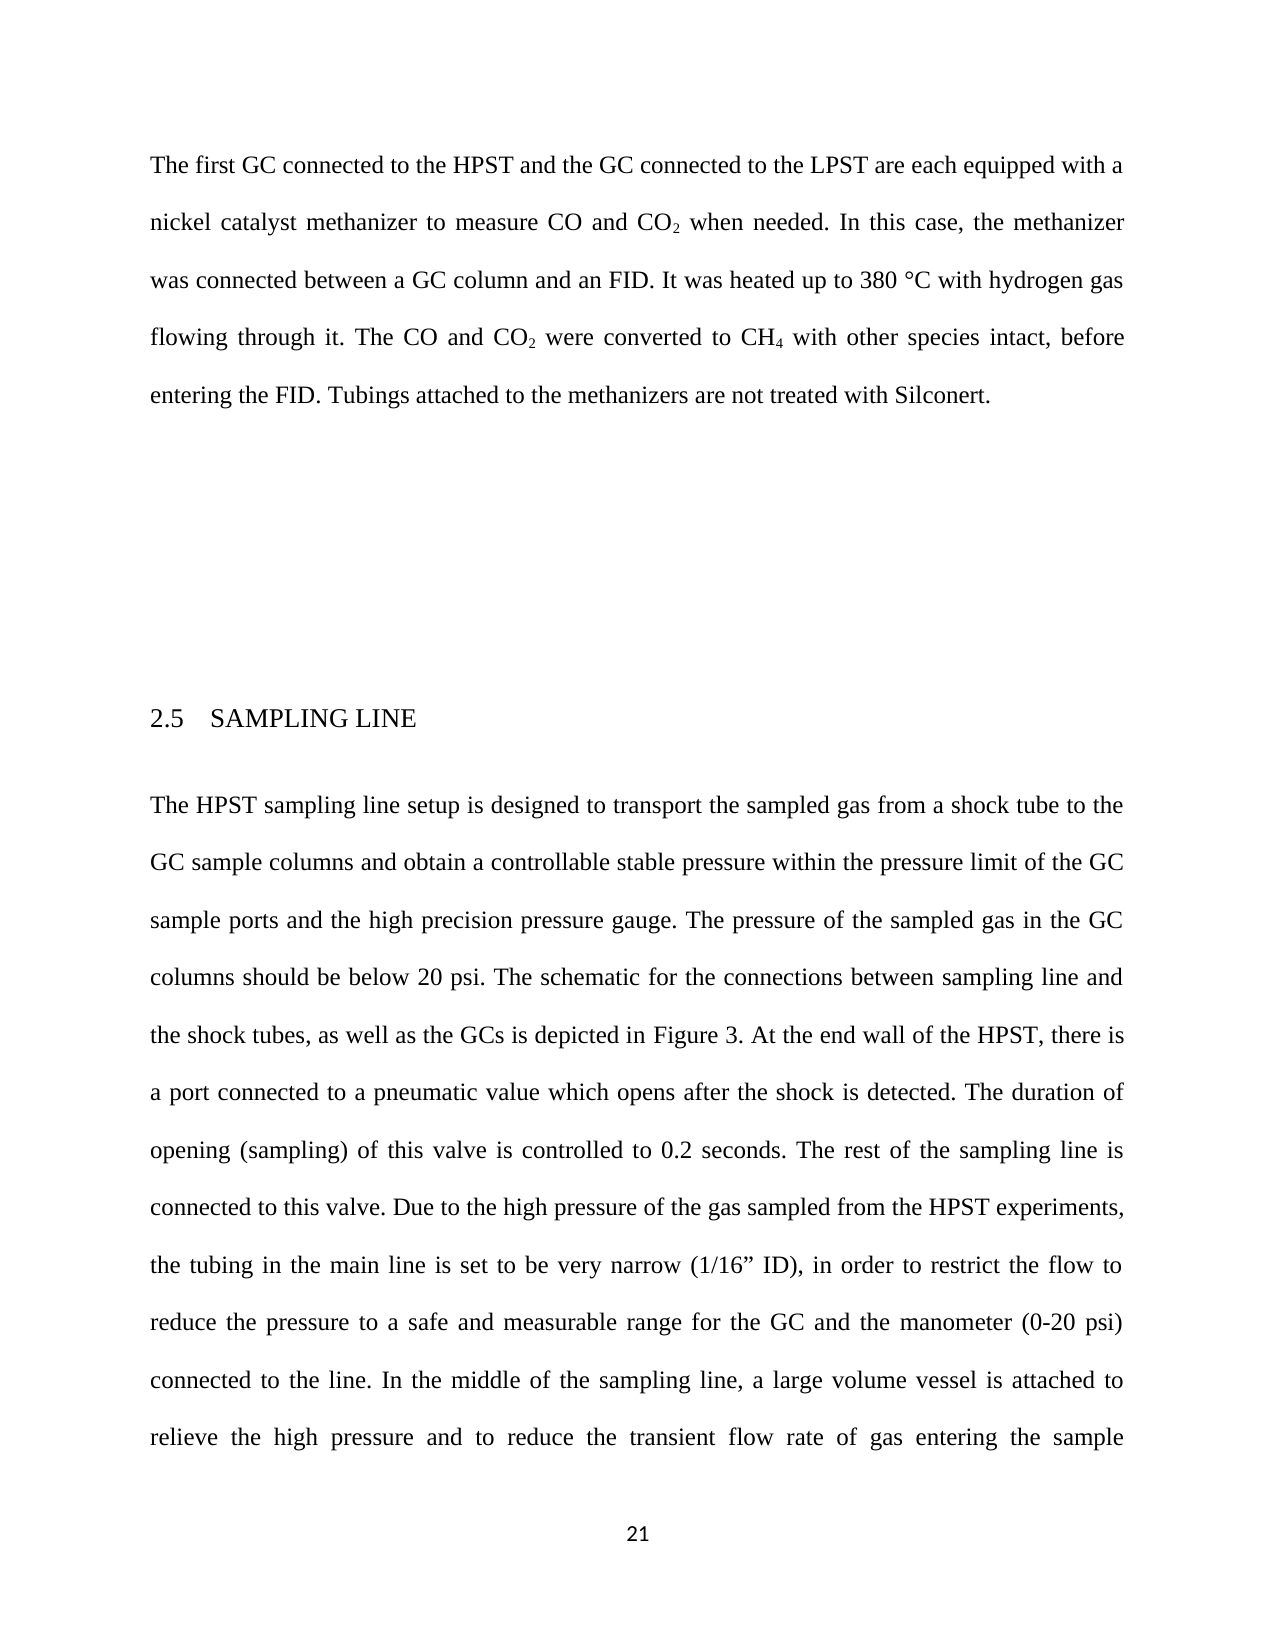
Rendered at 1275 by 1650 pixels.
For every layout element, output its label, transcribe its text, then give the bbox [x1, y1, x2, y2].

text The first GC connected to the HPST and the GC connected to the LPST are each equipped with a nickel catalyst methanizer to measure CO and CO2 when needed. In this case, the methanizer was connected between a GC column and an FID. It was heated up to 380 °C with hydrogen gas flowing through it. The CO and CO2 were converted to CH4 with other species intact, before entering the FID. Tubings attached to the methanizers are not treated with Silconert. [150, 150, 1125, 409]
subtitle SAMPLING LINE [150, 702, 1125, 734]
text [150, 790, 1125, 1451]
